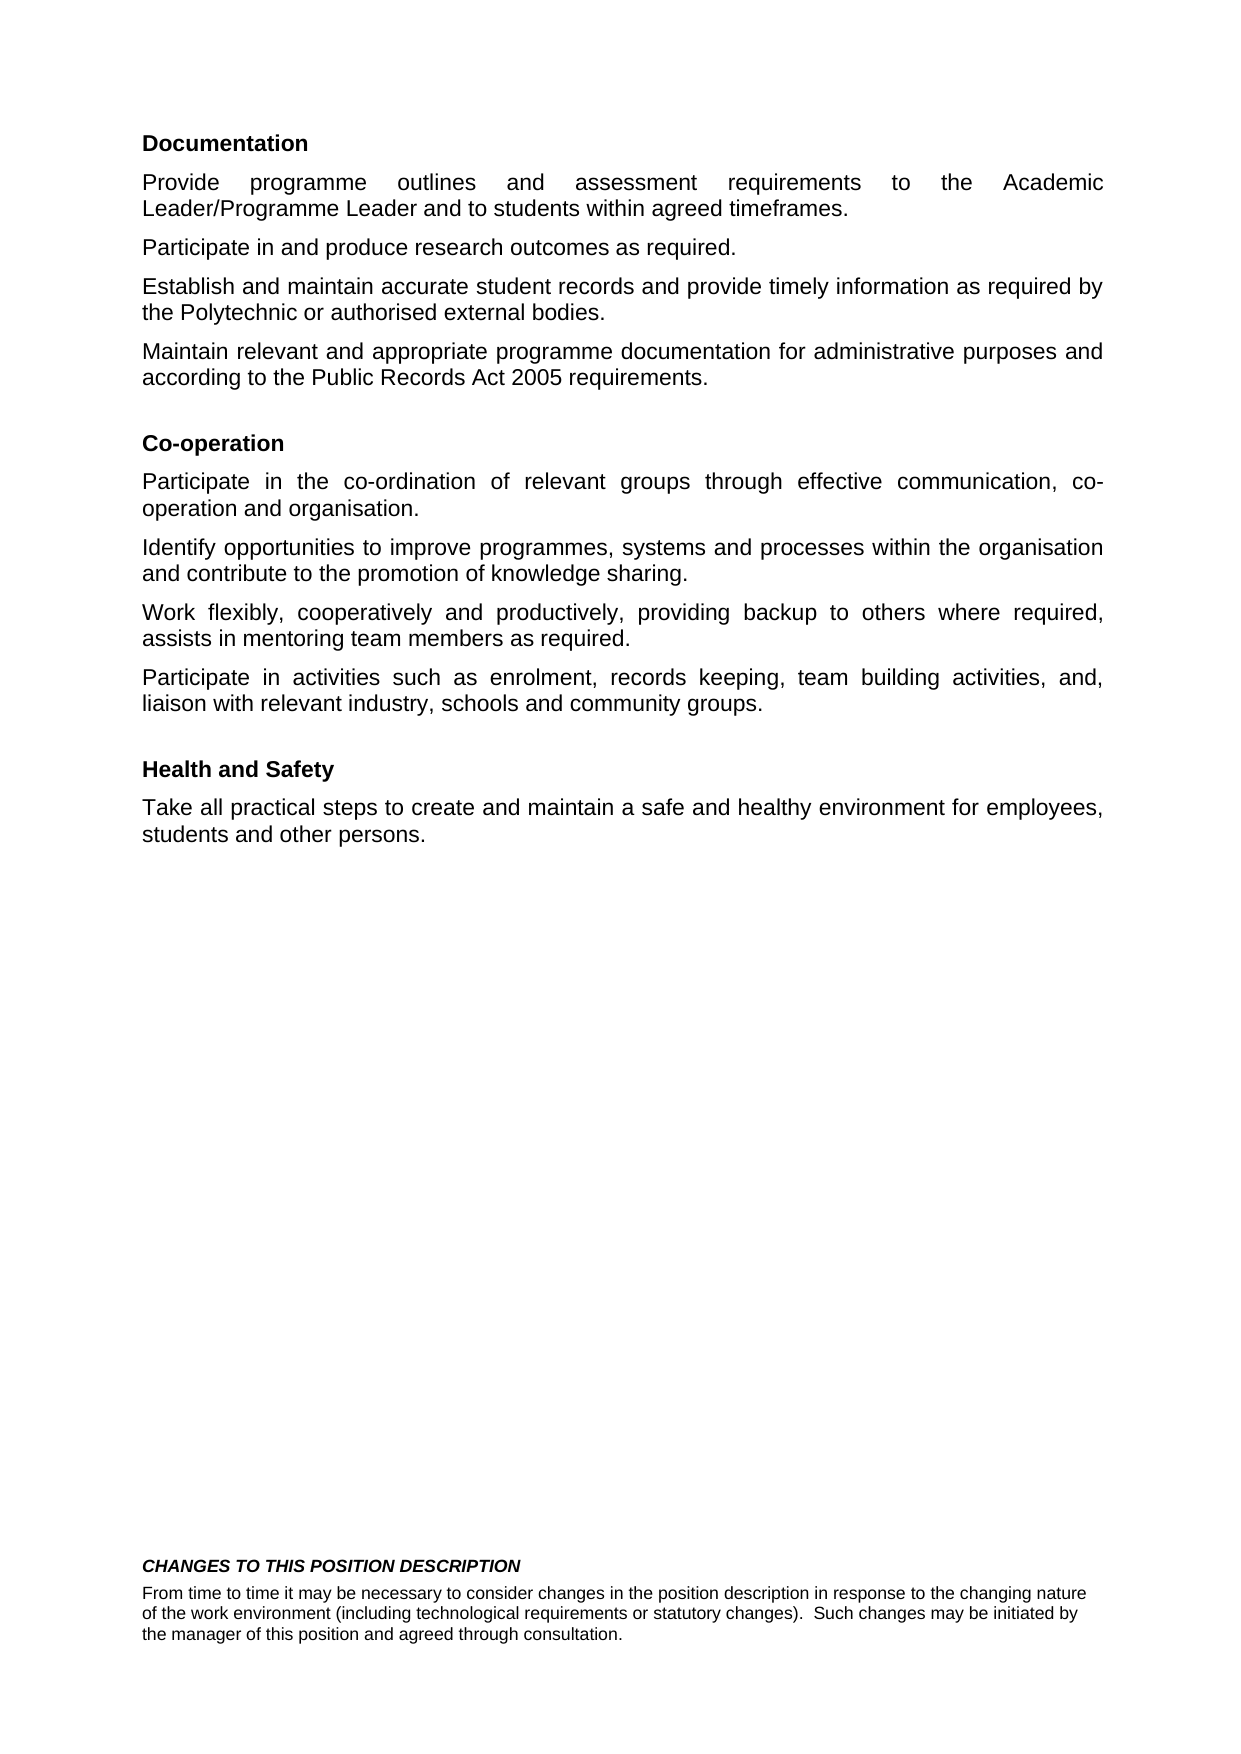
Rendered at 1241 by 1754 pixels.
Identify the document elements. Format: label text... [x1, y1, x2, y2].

text Provide programme outlines and assessment requirements to the Academic Leader/Programme Leader and to students within agreed timeframes. [142, 169, 1104, 221]
text Documentation [142, 130, 1104, 156]
text Participate in and produce research outcomes as required. [142, 234, 1104, 260]
text Identify opportunities to improve programmes, systems and processes within the organisation and contribute to the promotion of knowledge sharing. [142, 533, 1104, 586]
text Establish and maintain accurate student records and provide timely information as required by the Polytechnic or authorised external bodies. [142, 273, 1104, 325]
text Participate in the co-ordination of relevant groups through effective communication, co-operation and organisation. [142, 468, 1104, 521]
text Take all practical steps to create and maintain a safe and healthy environment for employees, students and other persons. [142, 794, 1104, 847]
text Participate in activities such as enrolment, records keeping, team building activities, and, liaison with relevant industry, schools and community groups. [142, 664, 1104, 717]
text Health and Safety [142, 756, 1104, 782]
text Co-operation [142, 429, 1104, 456]
text Maintain relevant and appropriate programme documentation for administrative purposes and according to the Public Records Act 2005 requirements. [142, 338, 1104, 391]
text Work flexibly, cooperatively and productively, providing backup to others where required, assists in mentoring team members as required. [142, 599, 1104, 651]
